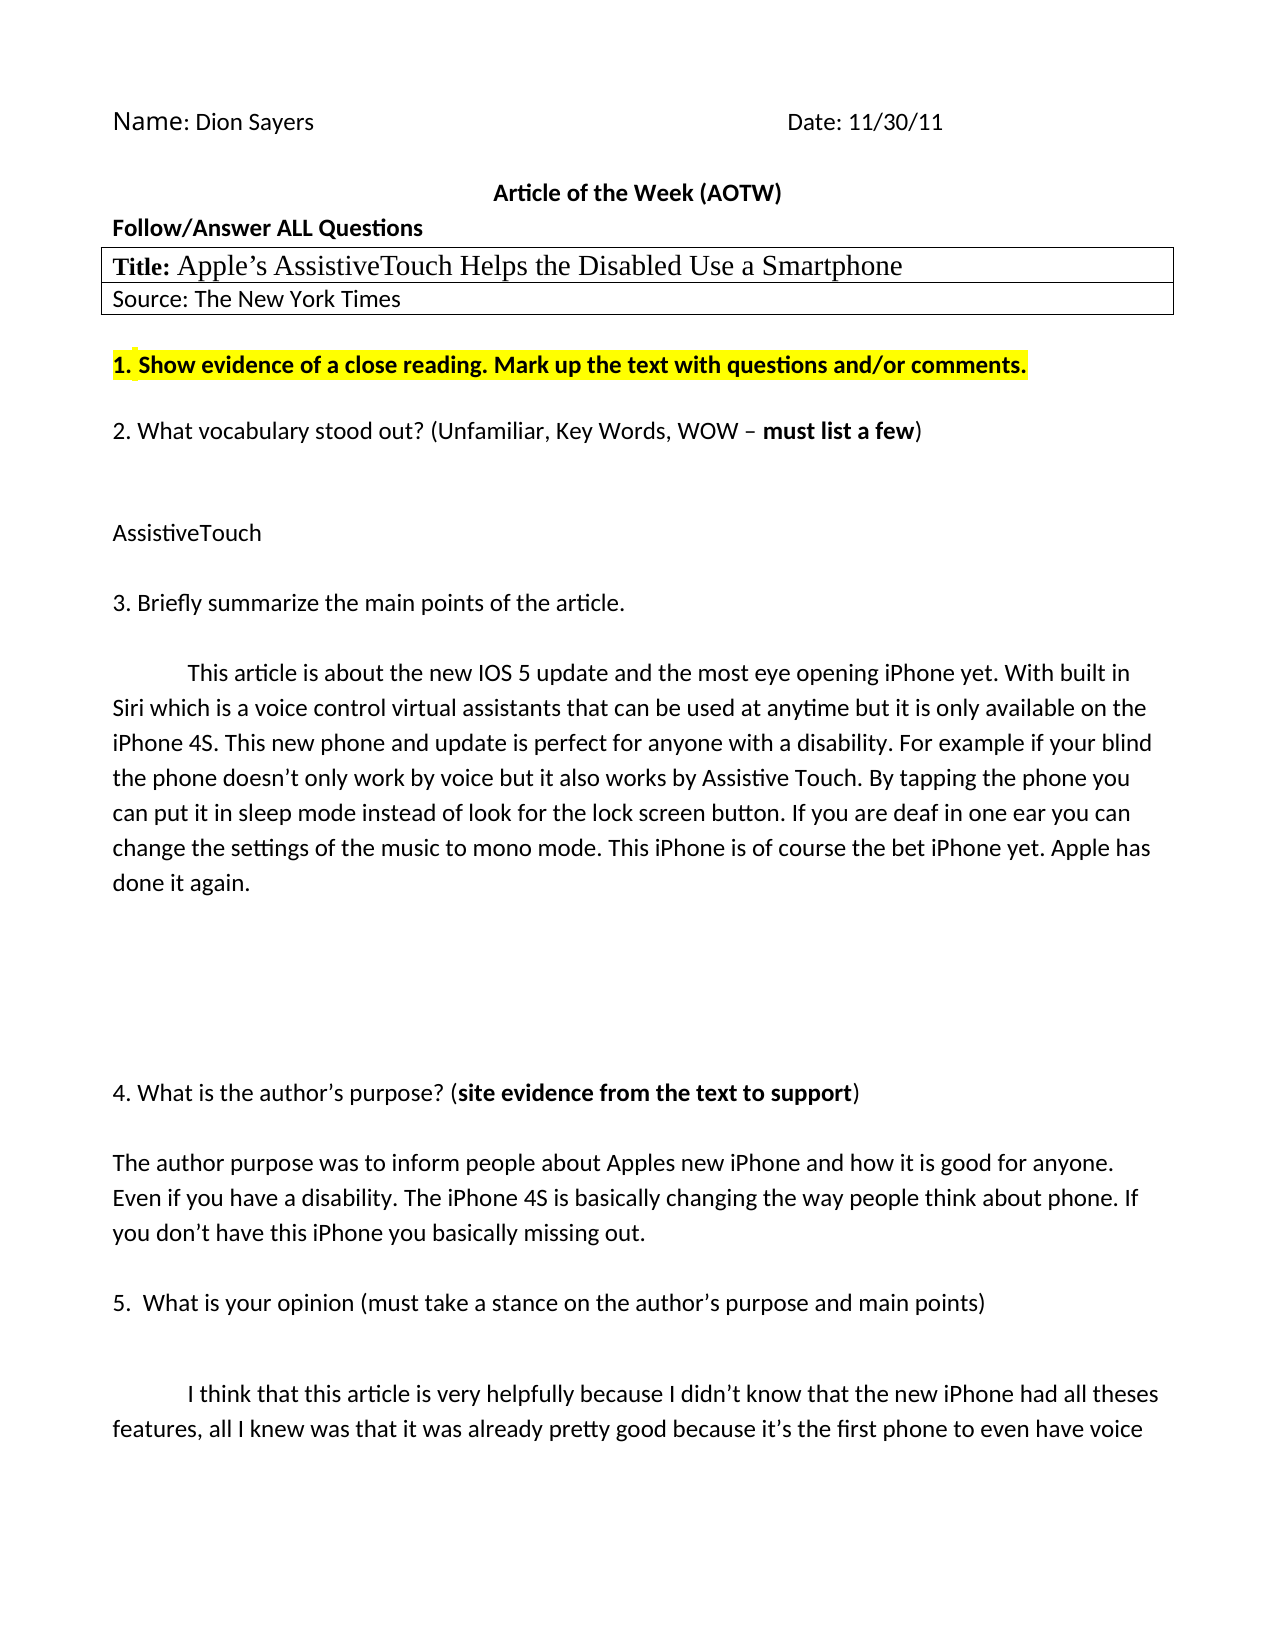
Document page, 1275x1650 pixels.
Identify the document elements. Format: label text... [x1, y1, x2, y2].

text This article is about the new IOS 5 update and the most eye opening iPhone yet. With built in Siri which is a voice control virtual assistants that can be used at anytime but it is only available on the iPhone 4S. This new phone and update is perfect for anyone with a disability. For example if your blind the phone doesn’t only work by voice but it also works by Assistive Touch. By tapping the phone you can put it in sleep mode instead of look for the lock screen button. If you are deaf in one ear you can change the settings of the music to mono mode. This iPhone is of course the bet iPhone yet. Apple has done it again. [112, 657, 1162, 898]
table_cell Source: The New York Times [102, 283, 1173, 313]
table_header Title: Apple’s AssistiveTouch Helps the Disabled Use a Smartphone [102, 248, 1173, 282]
text 4. What is the author’s purpose? (site evidence from the text to support) [112, 1077, 1162, 1108]
text Name: Dion Sayers Date: 11/30/11 [112, 103, 1162, 137]
text Article of the Week (AOTW) [112, 177, 1162, 208]
text 3. Briefly summarize the main points of the article. [112, 587, 1162, 618]
text The author purpose was to inform people about Apples new iPhone and how it is good for anyone. Even if you have a disability. The iPhone 4S is basically changing the way people think about phone. If you don’t have this iPhone you basically missing out. [112, 1147, 1162, 1248]
text 5. What is your opinion (must take a stance on the author’s purpose and main points) [112, 1287, 1162, 1318]
text Follow/Answer ALL Questions [112, 212, 1162, 243]
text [112, 1378, 1162, 1443]
text 1. Show evidence of a close reading. Mark up the text with questions and/or comments. [138, 349, 1162, 380]
text AssistiveTouch [112, 517, 1162, 548]
text 2. What vocabulary stood out? (Unfamiliar, Key Words, WOW – must list a few) [112, 415, 1162, 446]
